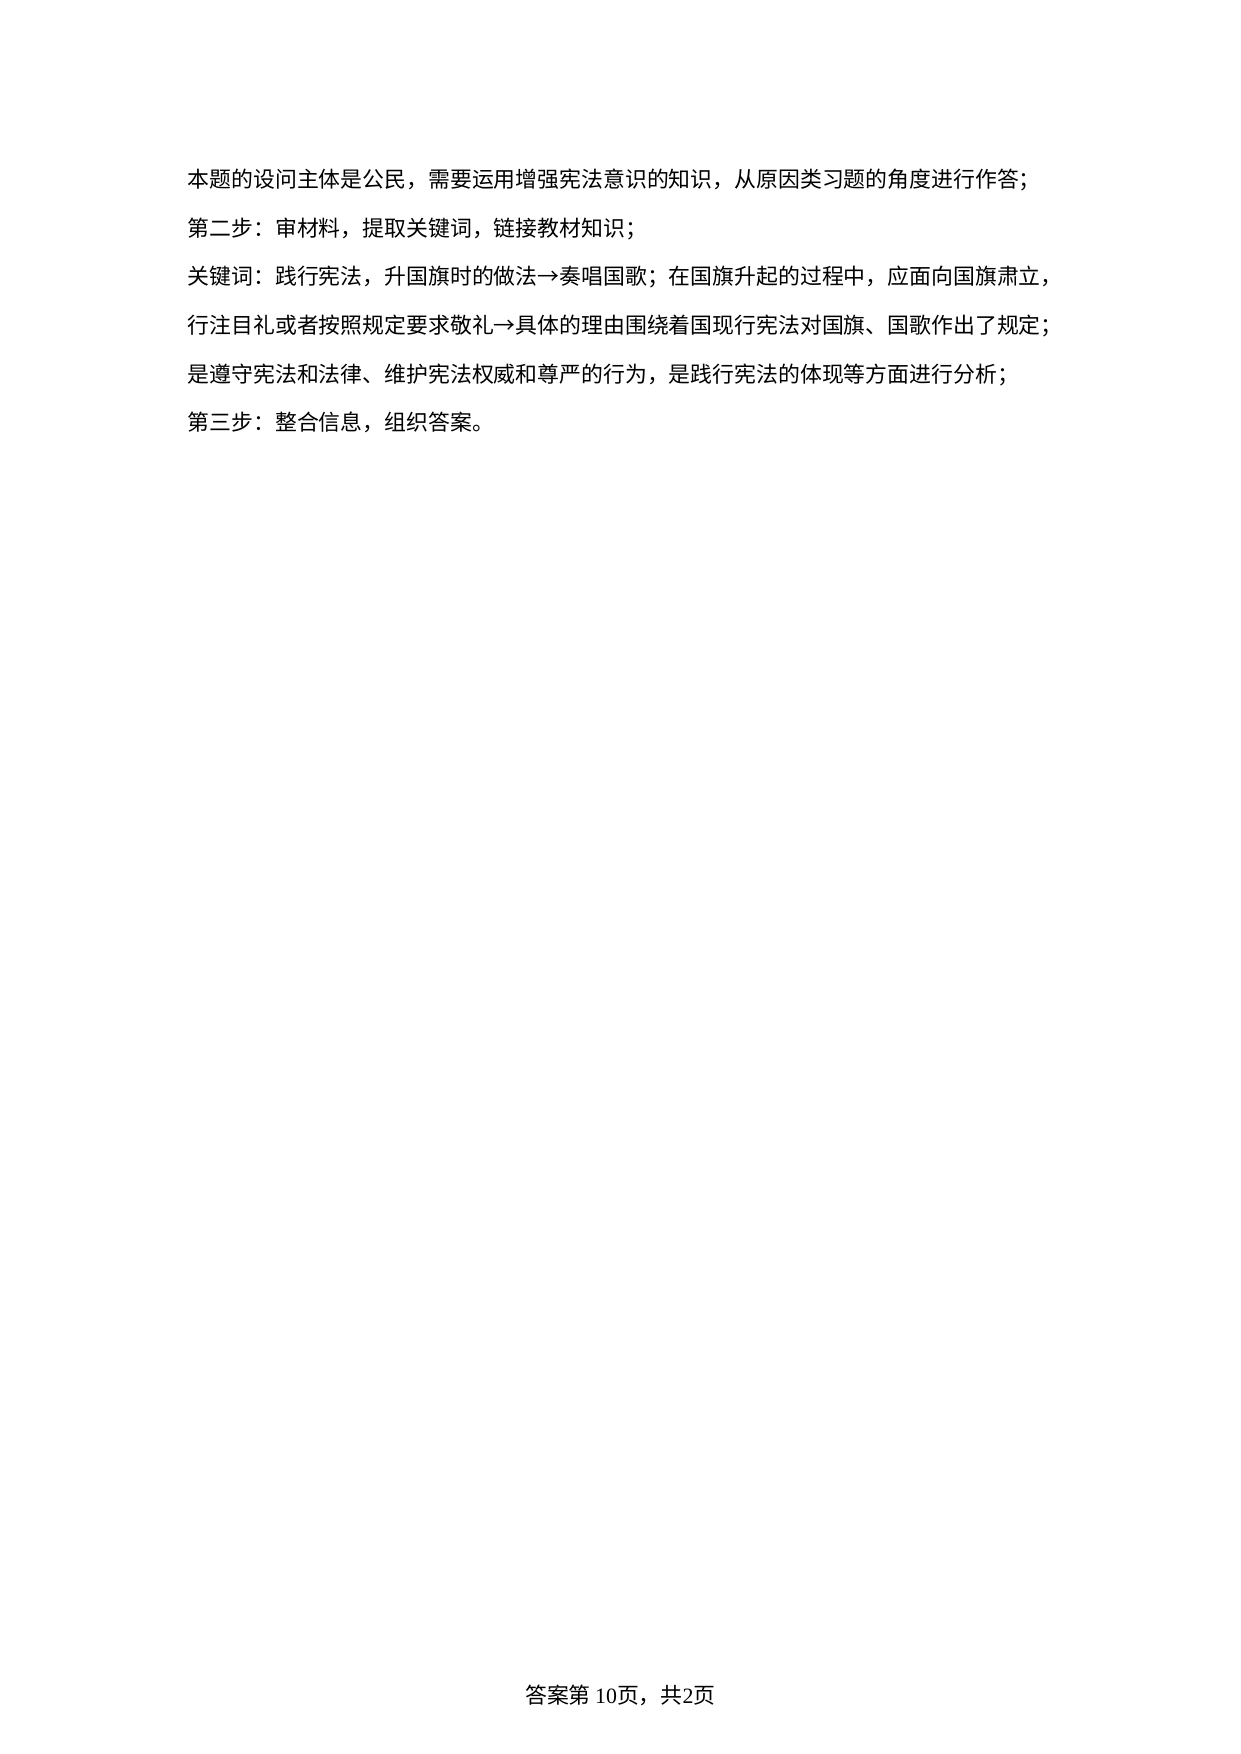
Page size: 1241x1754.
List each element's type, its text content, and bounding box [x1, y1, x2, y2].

text 本题的设问主体是公民，需要运用增强宪法意识的知识，从原因类习题的角度进行作答； [187, 162, 1053, 194]
text 第二步：审材料，提取关键词，链接教材知识； [187, 210, 1053, 243]
text 关键词：践行宪法，升国旗时的做法→奏唱国歌；在国旗升起的过程中，应面向国旗肃立，行注目礼或者按照规定要求敬礼→具体的理由围绕着国现行宪法对国旗、国歌作出了规定；是遵守宪法和法律、维护宪法权威和尊严的行为，是践行宪法的体现等方面进行分析； [187, 259, 1053, 389]
text 第三步：整合信息，组织答案。 [187, 404, 1053, 437]
